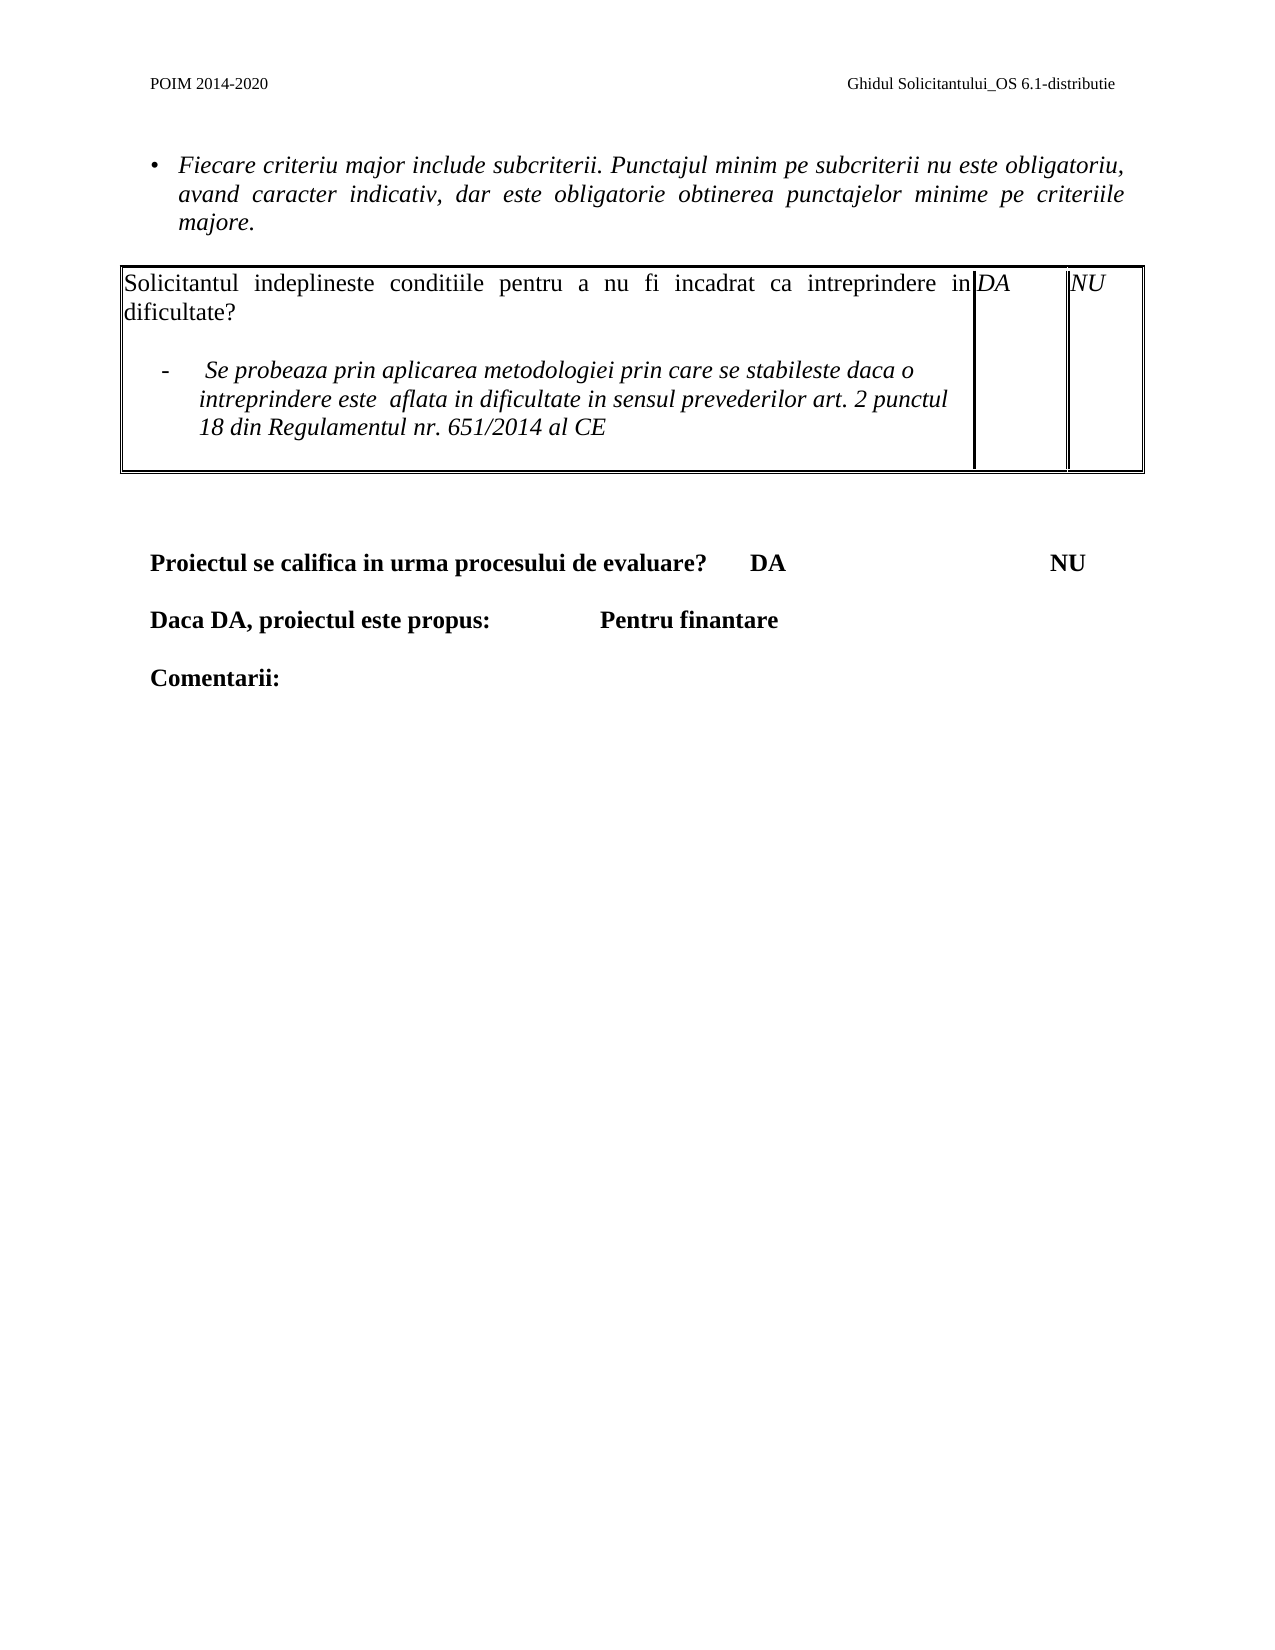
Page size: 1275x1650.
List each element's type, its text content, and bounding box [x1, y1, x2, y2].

text Comentarii: [150, 663, 1125, 692]
table_header Solicitantul indeplineste conditiile pentru a nu fi incadrat ca intreprindere in dificultate? Se probeaza prin aplicarea metodologiei prin care se stabileste daca o intreprindere este aflata in dificultate in sensul prevederilor art. 2 punctul 18 din Regulamentul nr. 651/2014 al CE [123, 268, 974, 470]
table_header DA [974, 267, 1068, 470]
text Daca DA, proiectul este propus: Pentru finantare [150, 605, 1125, 634]
list Fiecare criteriu major include subcriterii. Punctajul minim pe subcriterii nu este obligatoriu, avand caracter indicativ, dar este obligatorie obtinerea punctajelor minime pe criteriile majore. [150, 150, 1125, 236]
text Proiectul se califica in urma procesului de evaluare? DA NU [150, 548, 1125, 577]
table_header NU [1068, 268, 1142, 470]
